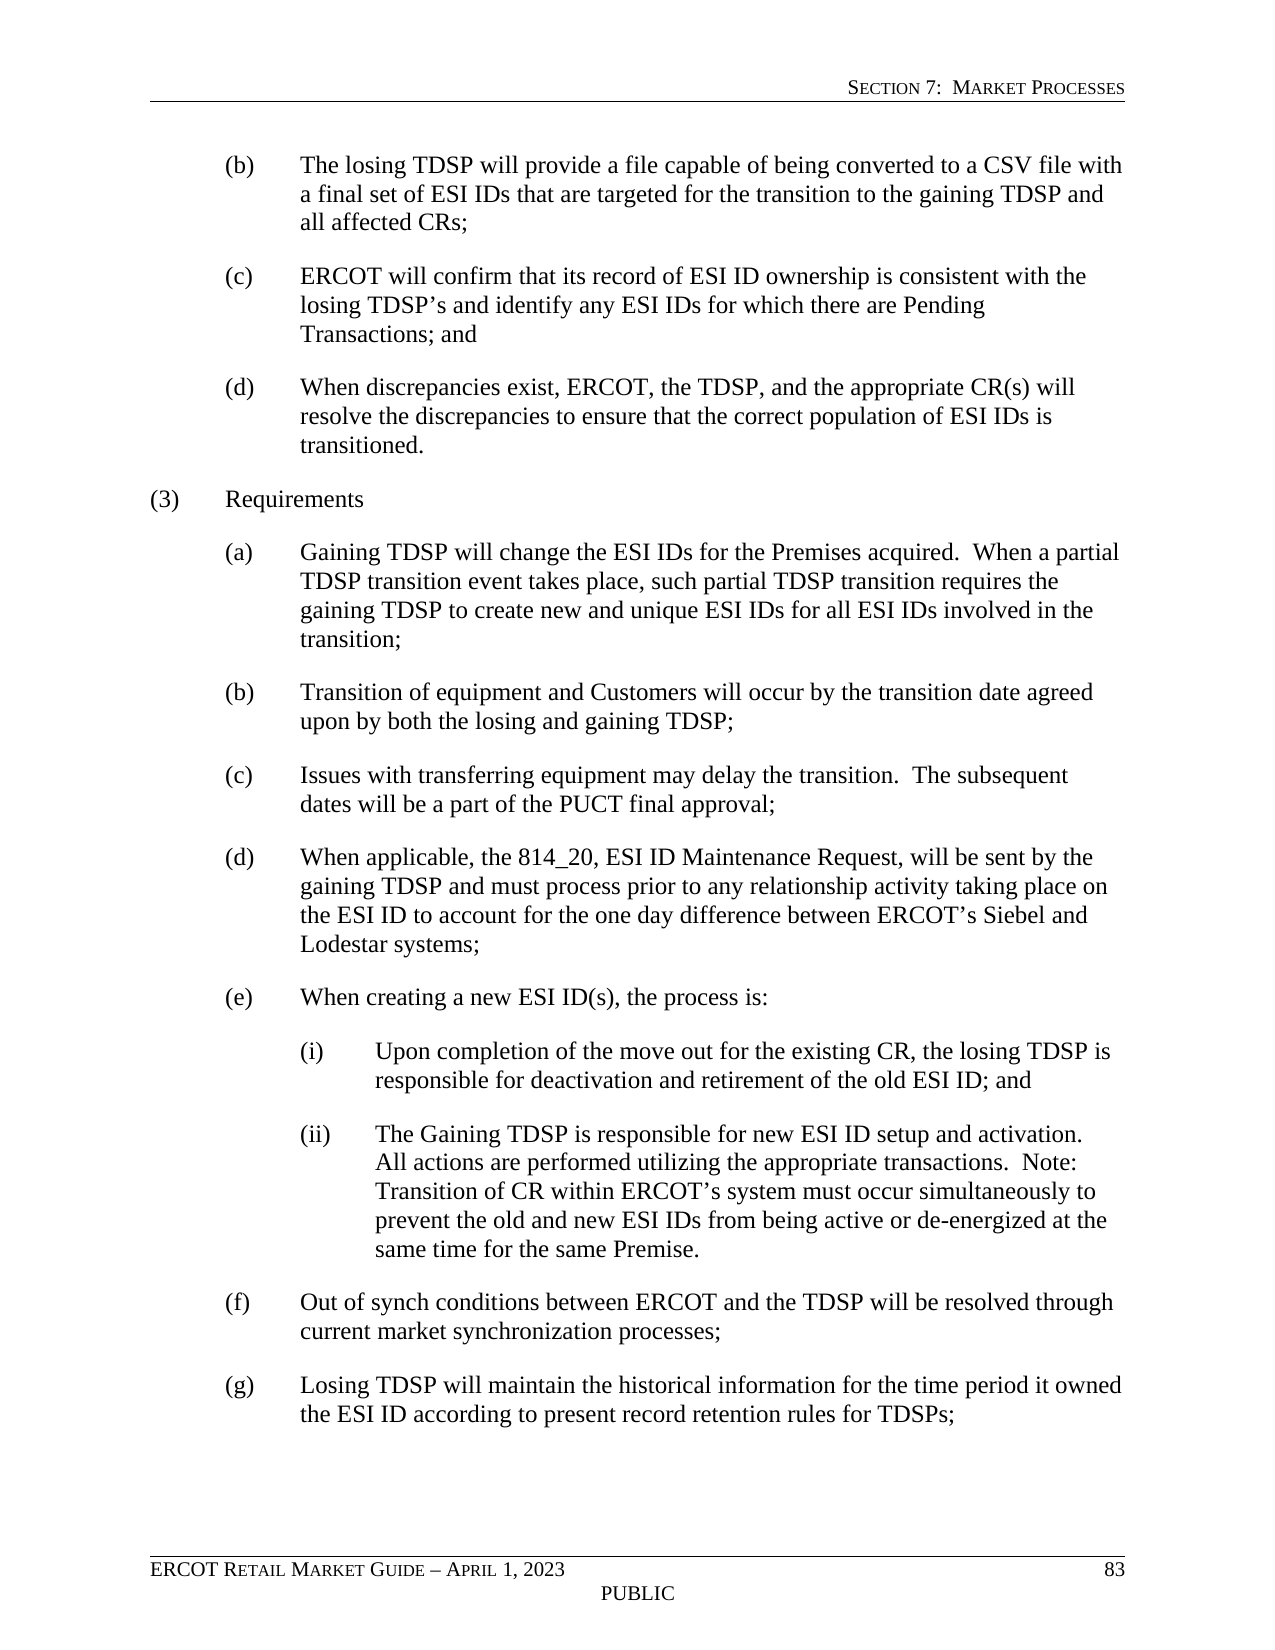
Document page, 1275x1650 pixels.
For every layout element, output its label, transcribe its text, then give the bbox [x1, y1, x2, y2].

list (d) When discrepancies exist, ERCOT, the TDSP, and the appropriate CR(s) will resolve the discrepancies to ensure that the correct population of ESI IDs is transitioned. [225, 372, 1125, 459]
list (c) ERCOT will confirm that its record of ESI ID ownership is consistent with the losing TDSP’s and identify any ESI IDs for which there are Pending Transactions; and [225, 261, 1125, 347]
list (ii) The Gaining TDSP is responsible for new ESI ID setup and activation. All actions are performed utilizing the appropriate transactions. Note: Transition of CR within ERCOT’s system must occur simultaneously to prevent the old and new ESI IDs from being active or de-energized at the same time for the same Premise. [300, 1119, 1125, 1262]
list (i) Upon completion of the move out for the existing CR, the losing TDSP is responsible for deactivation and retirement of the old ESI ID; and [300, 1036, 1125, 1094]
list (d) When applicable, the 814_20, ESI ID Maintenance Request, will be sent by the gaining TDSP and must process prior to any relationship activity taking place on the ESI ID to account for the one day difference between ERCOT’s Siebel and Lodestar systems; [225, 842, 1125, 957]
list (b) The losing TDSP will provide a file capable of being converted to a CSV file with a final set of ESI IDs that are targeted for the transition to the gaining TDSP and all affected CRs; [225, 150, 1125, 236]
list (e) When creating a new ESI ID(s), the process is: [225, 982, 1125, 1011]
list (g) Losing TDSP will maintain the historical information for the time period it owned the ESI ID according to present record retention rules for TDSPs; [225, 1370, 1125, 1427]
list (c) Issues with transferring equipment may delay the transition. The subsequent dates will be a part of the PUCT final approval; [225, 760, 1125, 817]
text (3) Requirements [150, 484, 1125, 512]
list (b) Transition of equipment and Customers will occur by the transition date agreed upon by both the losing and gaining TDSP; [225, 677, 1125, 735]
list (f) Out of synch conditions between ERCOT and the TDSP will be resolved through current market synchronization processes; [225, 1287, 1125, 1345]
list (a) Gaining TDSP will change the ESI IDs for the Premises acquired. When a partial TDSP transition event takes place, such partial TDSP transition requires the gaining TDSP to create new and unique ESI IDs for all ESI IDs involved in the transition; [225, 537, 1125, 652]
